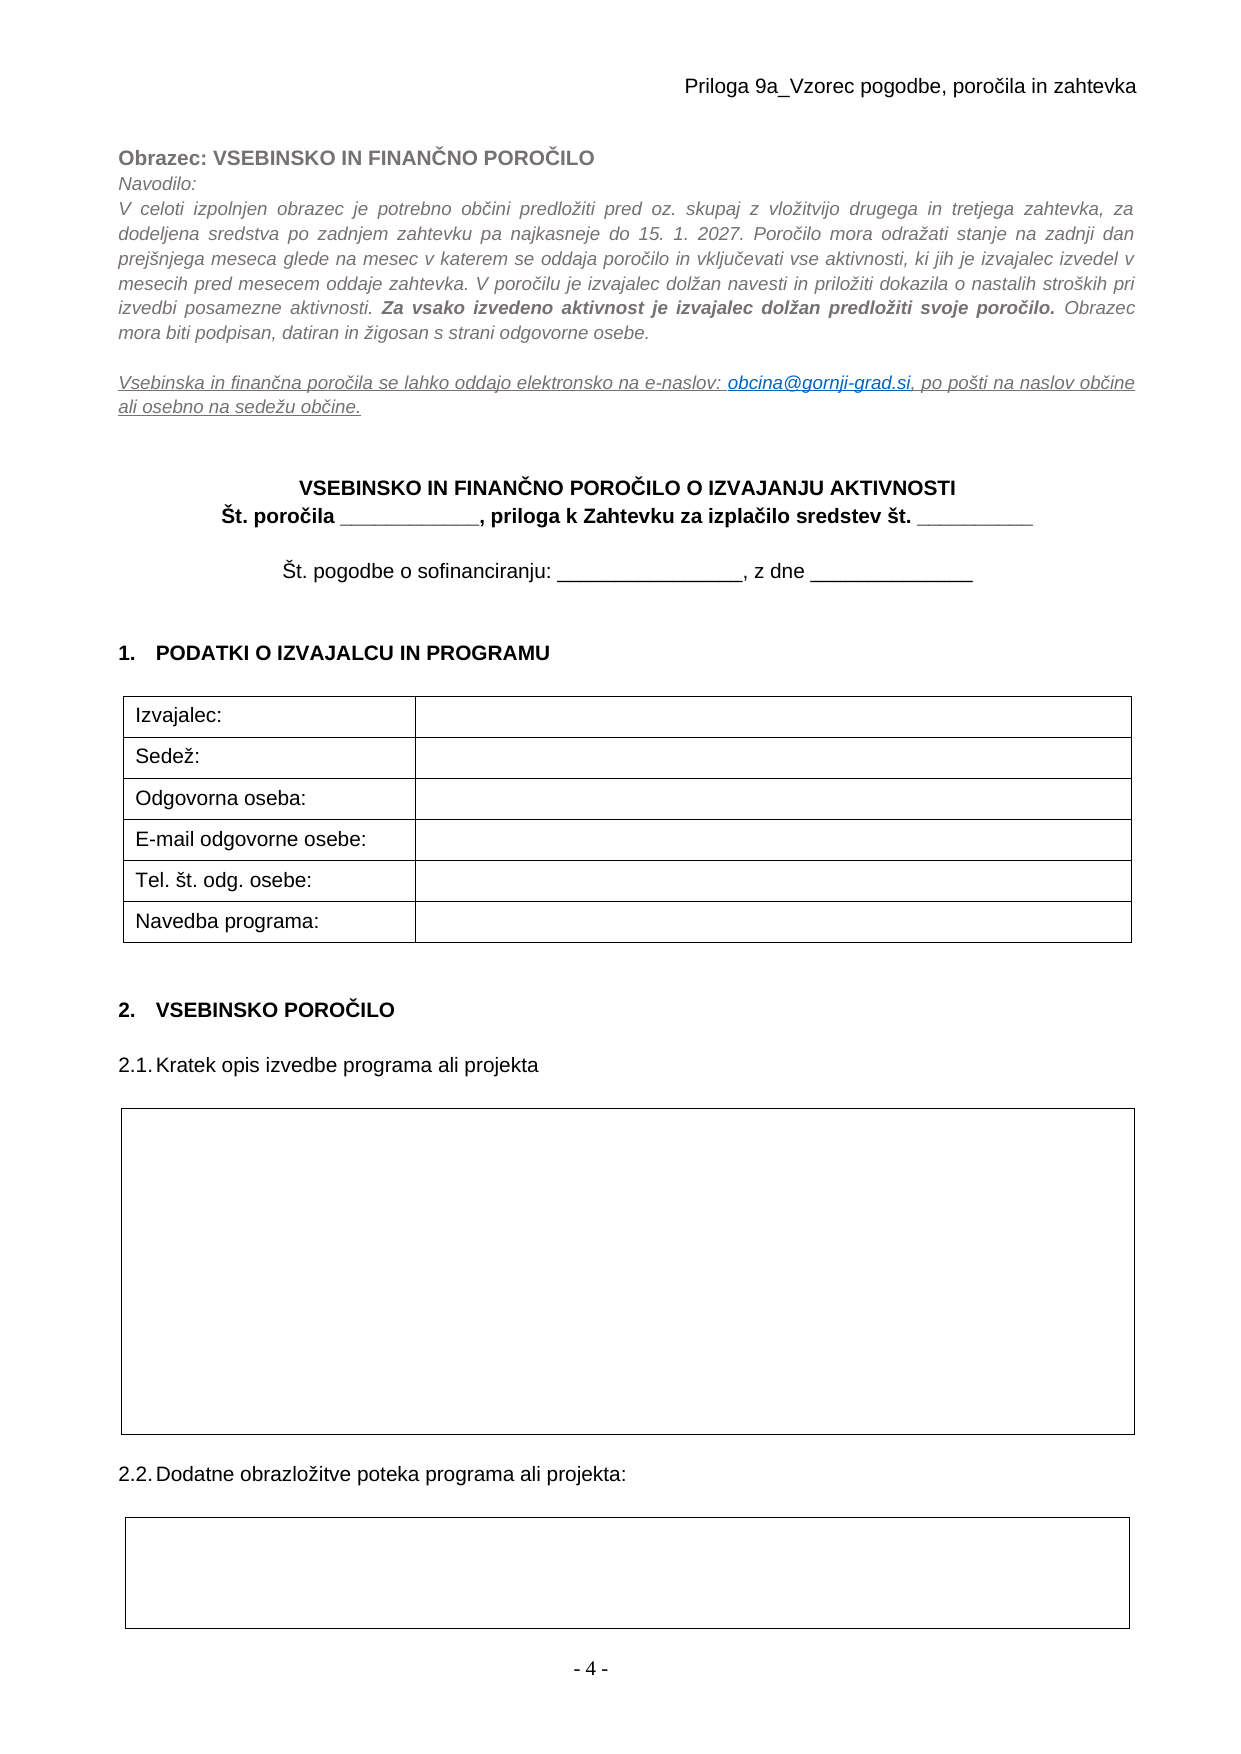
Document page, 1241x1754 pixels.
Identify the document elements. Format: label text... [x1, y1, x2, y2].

table_header Izvajalec: [124, 697, 415, 737]
table_cell Navedba programa: [124, 902, 415, 942]
text Vsebinska in finančna poročila se lahko oddajo elektronsko na e-naslov: obcina@gornji-grad.si, po pošti na naslov občine ali osebno na sedežu občine. [118, 371, 1137, 418]
text V celoti izpolnjen obrazec je potrebno občini predložiti pred oz. skupaj z vložitvijo drugega in tretjega zahtevka, za dodeljena sredstva po zadnjem zahtevku pa najkasneje do 15. 1. 2027. Poročilo mora odražati stanje na zadnji dan prejšnjega meseca glede na mesec v katerem se oddaja poročilo in vključevati vse aktivnosti, ki jih je izvajalec izvedel v mesecih pred mesecem oddaje zahtevka. V poročilu je izvajalec dolžan navesti in priložiti dokazila o nastalih stroških pri izvedbi posamezne aktivnosti. Za vsako izvedeno aktivnost je izvajalec dolžan predložiti svoje poročilo. Obrazec mora biti podpisan, datiran in žigosan s strani odgovorne osebe. [118, 198, 1137, 343]
text Obrazec: VSEBINSKO IN FINANČNO POROČILO [118, 146, 1137, 169]
list Dodatne obrazložitve poteka programa ali projekta: [118, 1462, 1137, 1486]
text VSEBINSKO IN FINANČNO POROČILO O IZVAJANJU AKTIVNOSTI [118, 476, 1137, 500]
list VSEBINSKO POROČILO [118, 998, 1137, 1022]
text Št. poročila ____________, priloga k Zahtevku za izplačilo sredstev št. __________ [118, 503, 1137, 527]
table_cell [416, 820, 1131, 860]
table_cell [416, 738, 1131, 778]
table_header [416, 697, 1131, 737]
table_cell [416, 902, 1131, 942]
table_cell Sedež: [124, 738, 415, 778]
table_cell [416, 779, 1131, 819]
table_cell Tel. št. odg. osebe: [124, 861, 415, 901]
table_cell E-mail odgovorne osebe: [124, 820, 415, 860]
list Kratek opis izvedbe programa ali projekta [118, 1053, 1137, 1077]
table_cell Odgovorna oseba: [124, 779, 415, 819]
list PODATKI O IZVAJALCU IN PROGRAMU [118, 641, 1137, 665]
text Št. pogodbe o sofinanciranju: ________________, z dne ______________ [118, 558, 1137, 582]
table_header [122, 1109, 1134, 1434]
table_header [126, 1518, 1129, 1628]
table_cell [416, 861, 1131, 901]
text Navodilo: [118, 173, 1137, 195]
